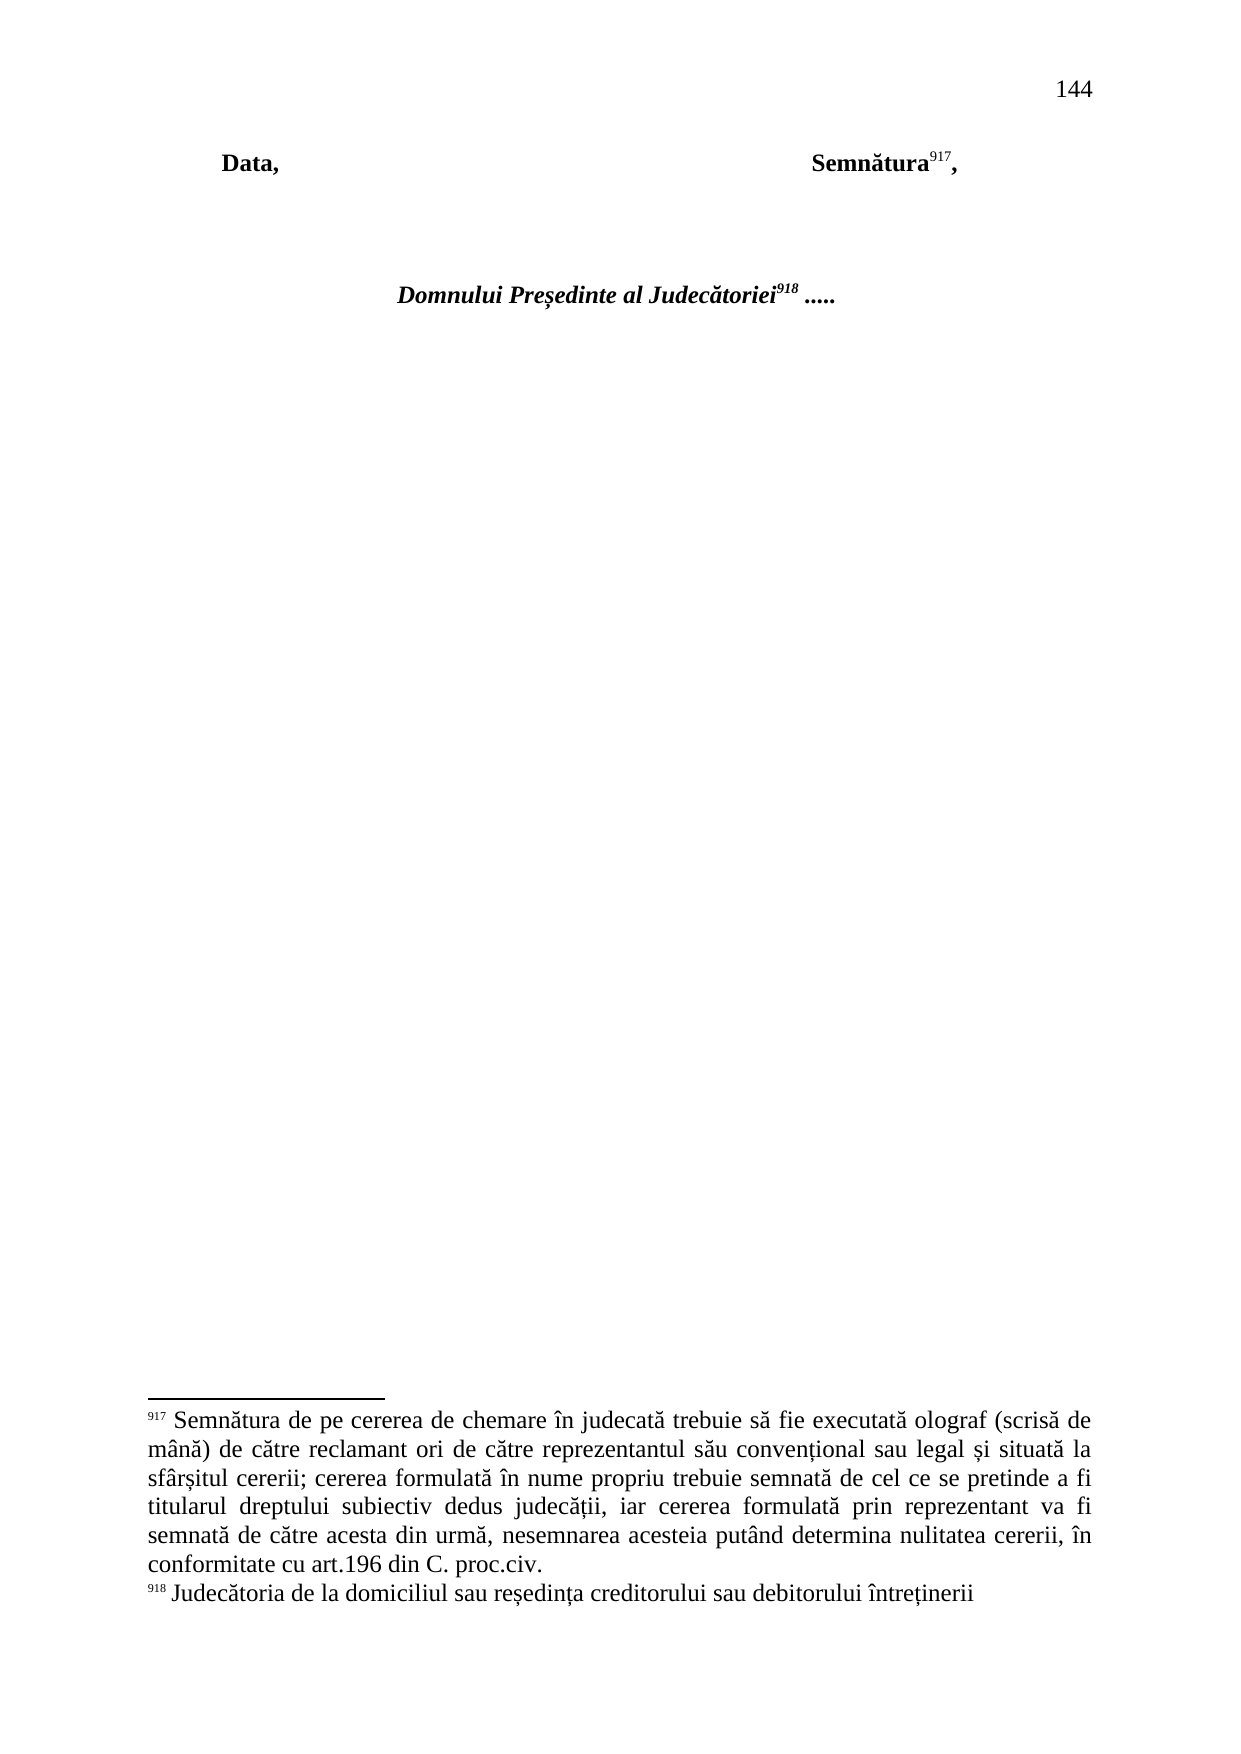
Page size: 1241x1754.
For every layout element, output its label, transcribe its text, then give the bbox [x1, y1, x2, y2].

text Domnului Președinte al Judecătoriei ..... [148, 280, 1087, 308]
text Data, Semnătura, [148, 148, 1087, 176]
